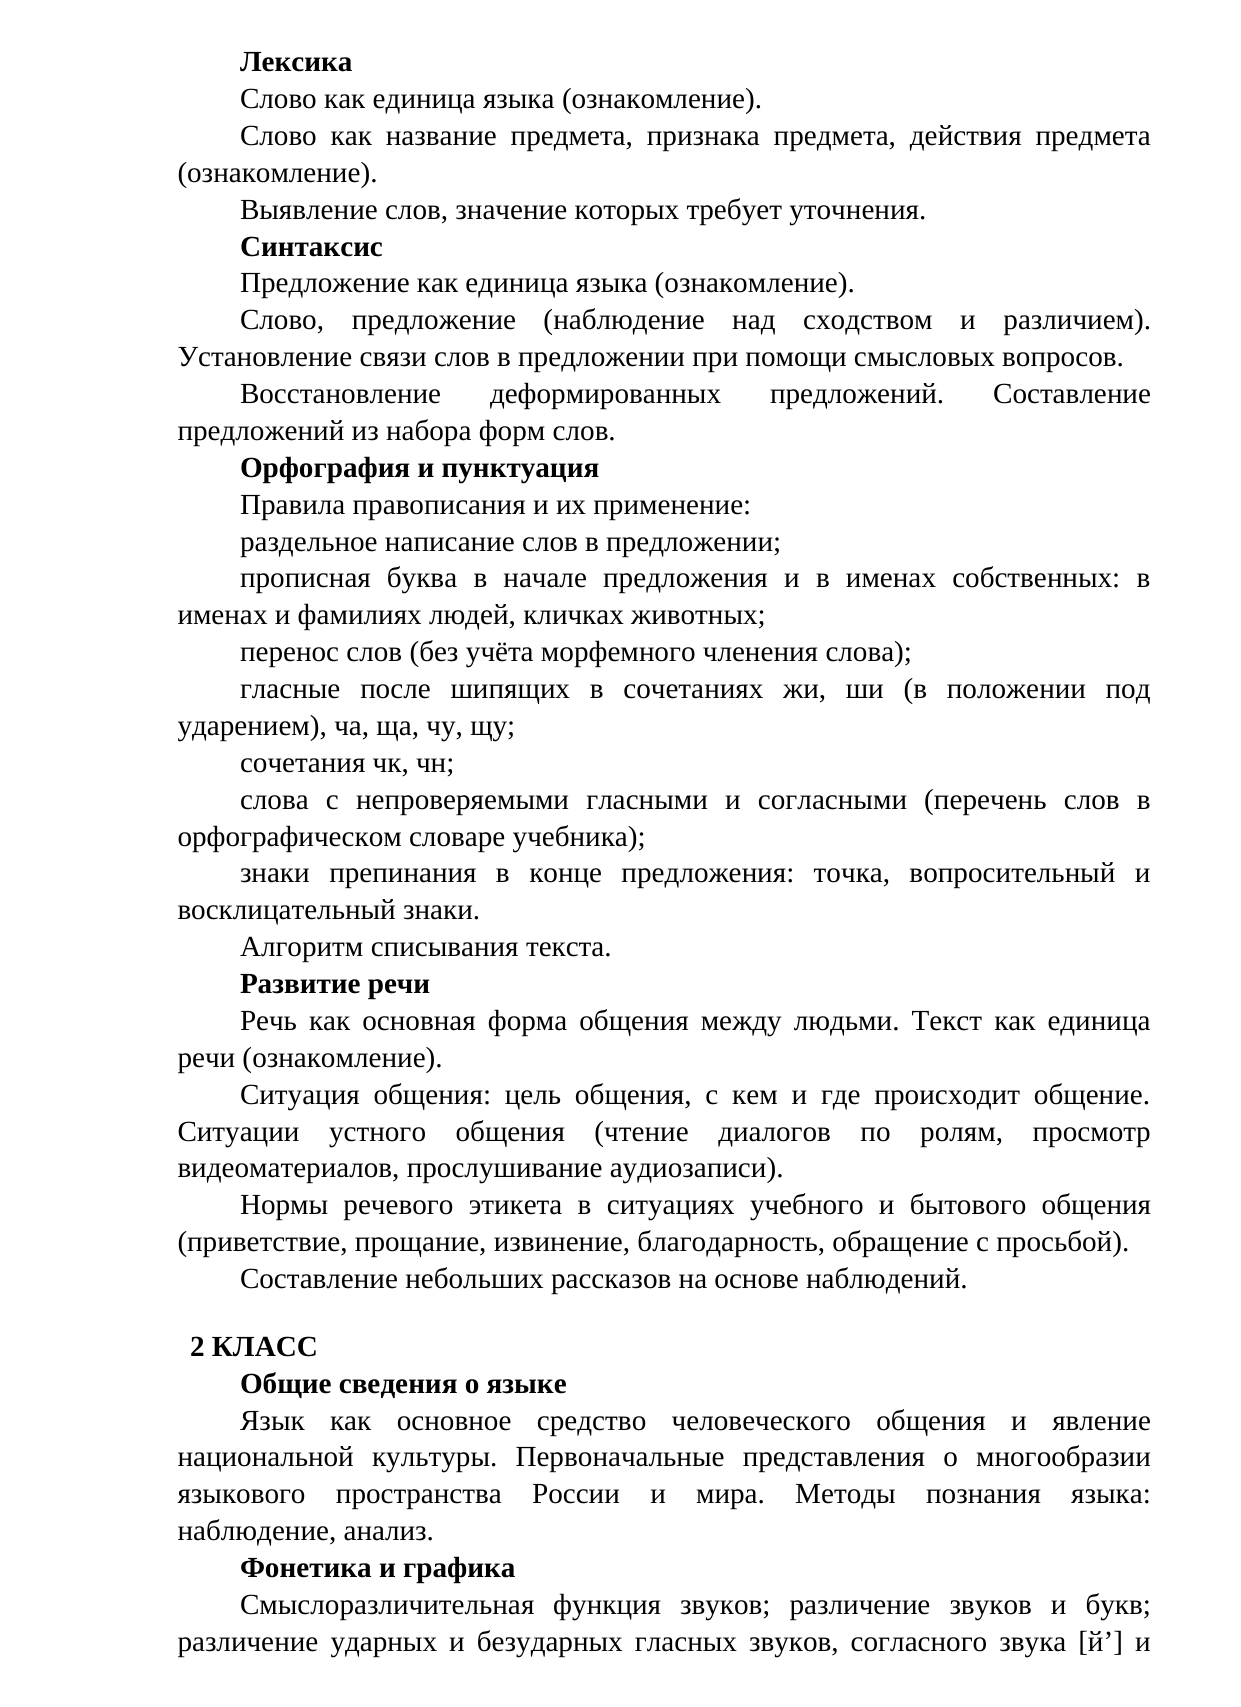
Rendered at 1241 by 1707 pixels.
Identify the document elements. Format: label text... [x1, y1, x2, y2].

text слова с непроверяемыми гласными и согласными (перечень слов в орфографическом словаре учебника); [177, 782, 1152, 852]
text перенос слов (без учёта морфемного членения слова); [177, 634, 1152, 668]
text прописная буква в начале предложения и в именах собственных: в именах и фамилиях людей, кличках животных; [177, 561, 1152, 631]
text Ситуация общения: цель общения, с кем и где происходит общение. Ситуации устного общения (чтение диалогов по ролям, просмотр видеоматериалов, прослушивание аудиозаписи). [177, 1077, 1152, 1184]
text Язык как основное средство человеческого общения и явление национальной культуры. Первоначальные представления о многообразии языкового пространства России и мира. Методы познания языка: наблюдение, анализ. [177, 1403, 1152, 1547]
text Предложение как единица языка (ознакомление). [177, 266, 1152, 299]
text Орфография и пунктуация [177, 450, 1152, 483]
text Развитие речи [177, 966, 1152, 1000]
text Речь как основная форма общения между людьми. Текст как единица речи (ознакомление). [177, 1003, 1152, 1073]
text Лексика [177, 44, 1152, 78]
text Синтаксис [177, 229, 1152, 262]
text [177, 1587, 1152, 1657]
text Восстановление деформированных предложений. Составление предложений из набора форм слов. [177, 376, 1152, 447]
text 2 КЛАСС [190, 1329, 1152, 1362]
text Фонетика и графика [177, 1550, 1152, 1584]
text Составление небольших рассказов на основе наблюдений. [177, 1261, 1152, 1295]
text раздельное написание слов в предложении; [177, 524, 1152, 557]
text Слово как название предмета, признака предмета, действия предмета (ознакомление). [177, 118, 1152, 188]
text Нормы речевого этикета в ситуациях учебного и бытового общения (приветствие, прощание, извинение, благодарность, обращение с просьбой). [177, 1187, 1152, 1258]
text Правила правописания и их применение: [177, 487, 1152, 520]
text Алгоритм списывания текста. [177, 929, 1152, 963]
text знаки препинания в конце предложения: точка, вопросительный и восклицательный знаки. [177, 856, 1152, 926]
text Общие сведения о языке [177, 1366, 1152, 1399]
text гласные после шипящих в сочетаниях жи, ши (в положении под ударением), ча, ща, чу, щу; [177, 671, 1152, 742]
text Выявление слов, значение которых требует уточнения. [177, 192, 1152, 225]
text сочетания чк, чн; [177, 745, 1152, 778]
text Слово как единица языка (ознакомление). [177, 81, 1152, 115]
text Слово, предложение (наблюдение над сходством и различием). Установление связи слов в предложении при помощи смысловых вопросов. [177, 302, 1152, 373]
